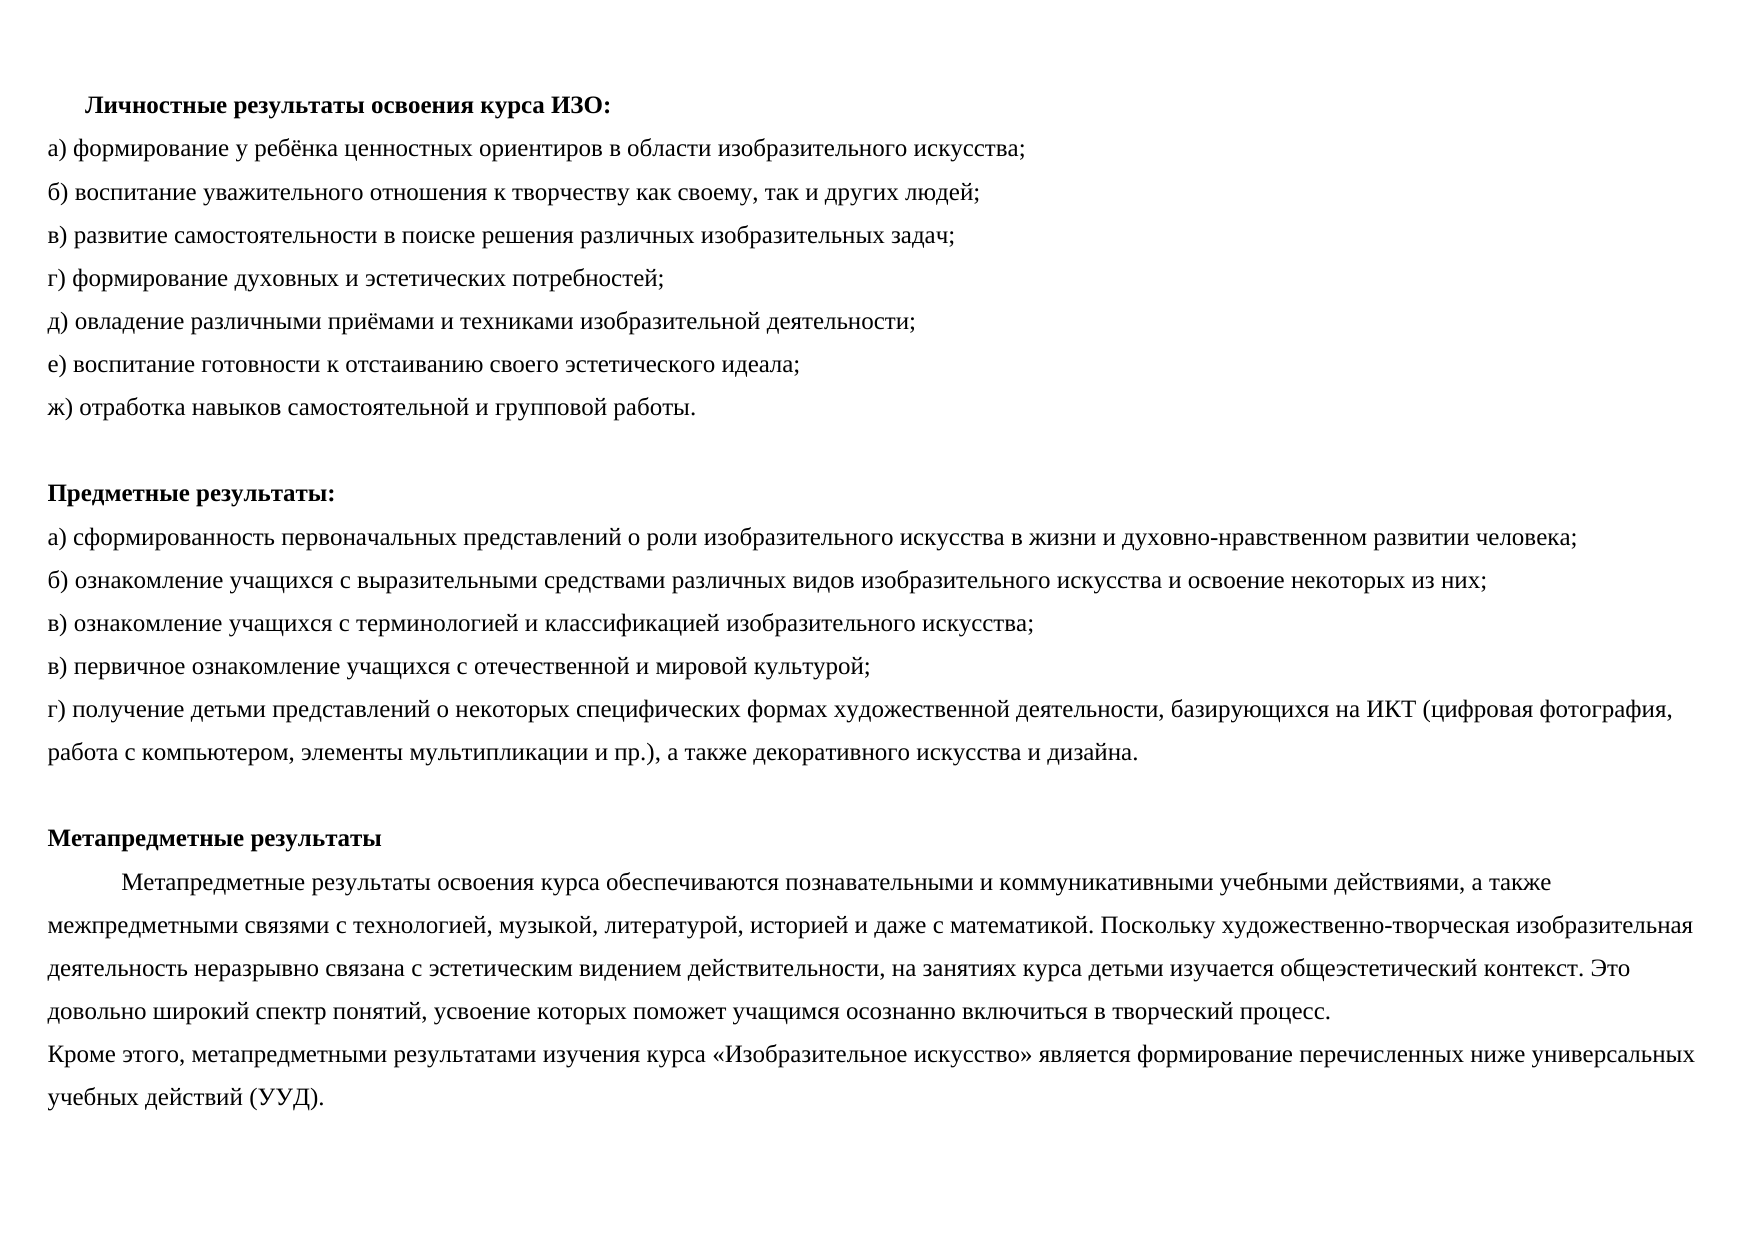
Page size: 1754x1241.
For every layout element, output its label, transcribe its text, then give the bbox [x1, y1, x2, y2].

text б) воспитание уважительного отношения к творчеству как своему, так и других людей; [47, 177, 1707, 205]
text г) формирование духовных и эстетических потребностей; [47, 263, 1707, 292]
text в) развитие самостоятельности в поиске решения различных изобразительных задач; [47, 220, 1707, 248]
text в) первичное ознакомление учащихся с отечественной и мировой культурой; [47, 651, 1707, 680]
text Метапредметные результаты освоения курса обеспечиваются познавательными и коммуникативными учебными действиями, а также межпредметными связями с технологией, музыкой, литературой, историей и даже с математикой. Поскольку художественно-творческая изобразительная деятельность неразрывно связана с эстетическим видением действительности, на занятиях курса детьми изучается общеэстетический контекст. Это довольно широкий спектр понятий, усвоение которых поможет учащимся осознанно включиться в творческий процесс. [47, 867, 1707, 1025]
text Личностные результаты освоения курса ИЗО: [47, 90, 1707, 119]
text г) получение детьми представлений о некоторых специфических формах художественной деятельности, базирующихся на ИКТ (цифровая фотография, работа с компьютером, элементы мультипликации и пр.), а также декоративного искусства и дизайна. [47, 694, 1707, 766]
text Метапредметные результаты [47, 823, 1707, 852]
text д) овладение различными приёмами и техниками изобразительной деятельности; [47, 306, 1707, 335]
text в) ознакомление учащихся с терминологией и классификацией изобразительного искусства; [47, 608, 1707, 637]
text а) формирование у ребёнка ценностных ориентиров в области изобразительного искусства; [47, 133, 1707, 162]
text а) сформированность первоначальных представлений о роли изобразительного искусства в жизни и духовно-нравственном развитии человека; [47, 522, 1707, 550]
text Кроме этого, метапредметными результатами изучения курса «Изобразительное искусство» является формирование перечисленных ниже универсальных учебных действий (УУД). [47, 1039, 1707, 1111]
text б) ознакомление учащихся с выразительными средствами различных видов изобразительного искусства и освоение некоторых из них; [47, 565, 1707, 593]
text ж) отработка навыков самостоятельной и групповой работы. [47, 392, 1707, 421]
text Предметные результаты: [47, 478, 1707, 507]
text е) воспитание готовности к отстаиванию своего эстетического идеала; [47, 349, 1707, 378]
